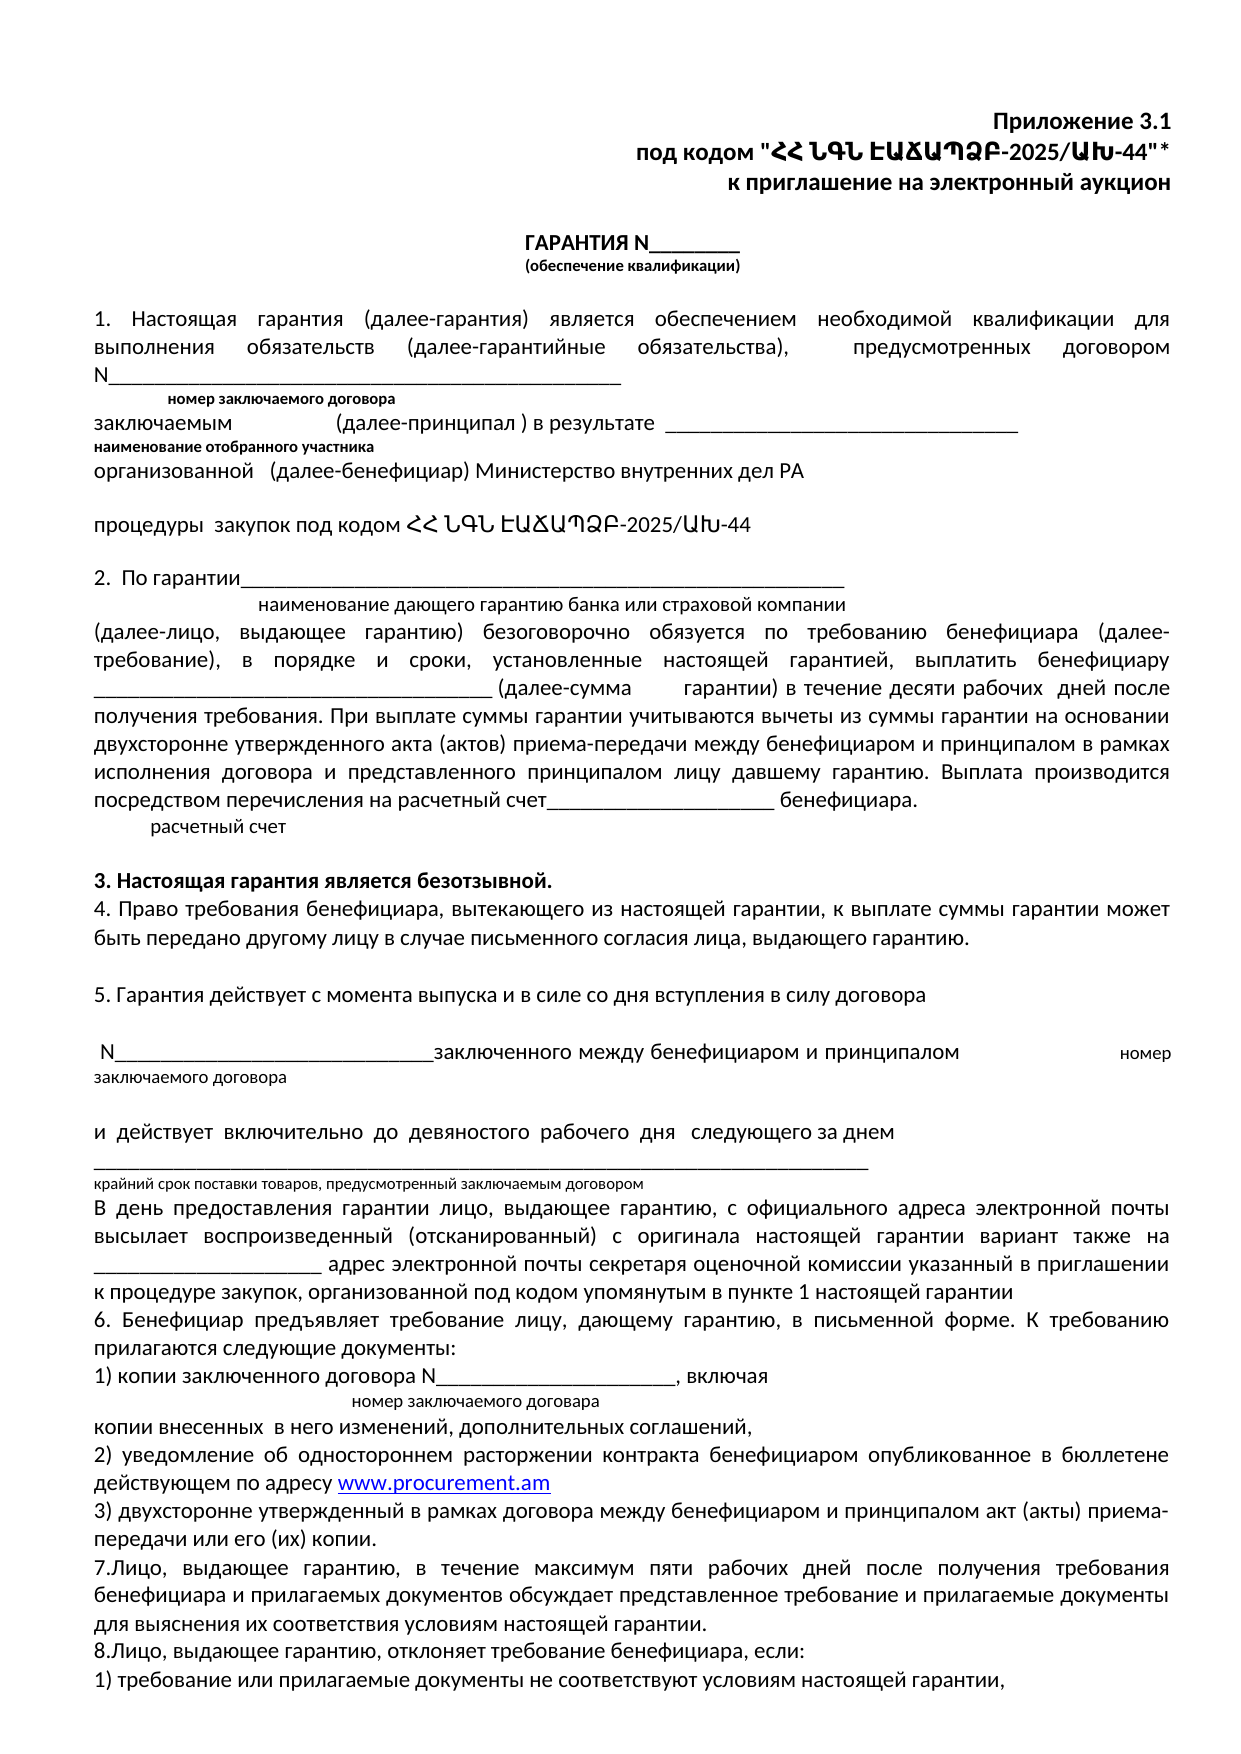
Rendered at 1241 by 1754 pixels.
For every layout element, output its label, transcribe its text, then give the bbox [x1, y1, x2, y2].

text крайний срок поставки товаров, предусмотренный заключаемым договором [94, 1173, 1171, 1193]
text номер заключаемого договара [94, 1389, 1171, 1412]
text 2) уведомление об одностороннем расторжении контракта бенефициаром опубликованное в бюллетене действующем по адресу www.procurement.am [94, 1441, 1171, 1497]
text 3) двухсторонне утвержденный в рамках договора между бенефициаром и принципалом акт (акты) приема-передачи или его (их) копии. [94, 1497, 1171, 1553]
text ГАРАНТИЯ N________ [94, 228, 1171, 256]
text расчетный счет [94, 813, 1171, 838]
text 4. Право требования бенефициара, вытекающего из настоящей гарантии, к выплате суммы гарантии может быть передано другому лицу в случае письменного согласия лица, выдающего гарантию. [94, 894, 1171, 951]
text (обеспечение квалификации) [94, 256, 1171, 276]
text 5. Гарантия действует с момента выпуска и в силе со дня вступления в силу договора [94, 980, 1171, 1008]
text копии внесенных в него изменений, дополнительных соглашений, [94, 1412, 1171, 1441]
text номер заключаемого договора [94, 388, 1171, 408]
text под кодом "ՀՀ ՆԳՆ ԷԱՃԱՊՁԲ-2025/ԱԽ-44"* [94, 136, 1171, 167]
text и действует включительно до девяностого рабочего дня следующего за днем [94, 1117, 1171, 1145]
text организованной (далее-бенефициар) Министерство внутренних дел РА [94, 457, 1171, 485]
text процедуры закупок под кодом ՀՀ ՆԳՆ ԷԱՃԱՊՁԲ-2025/ԱԽ-44 [94, 510, 1171, 538]
text 1) копии заключенного договора N_____________________, включая [94, 1362, 1171, 1389]
text 3. Настоящая гарантия является безотзывной. [94, 867, 1171, 894]
text N____________________________заключенного между бенефициаром и принципалом номер заключаемого договора [94, 1037, 1171, 1088]
text 1) требование или прилагаемые документы не соответствуют условиям настоящей гарантии, [94, 1665, 1171, 1693]
text к приглашение на электронный аукцион [94, 167, 1171, 197]
text 1. Настоящая гарантия (далее-гарантия) является обеспечением необходимой квалификации для выполнения обязательств (далее-гарантийные обязательства), предусмотренных договором N_____________________________________________ [94, 304, 1171, 388]
text (далее-лицо, выдающее гарантию) безоговорочно обязуется по требованию бенефициара (далее-требование), в порядке и сроки, установленные настоящей гарантией, выплатить бенефициару ___________________________________ (далее-сумма гарантии) в течение десяти рабочих дней после получения требования. При выплате суммы гарантии учитываются вычеты из суммы гарантии на основании двухсторонне утвержденного акта (актов) приема-передачи между бенефициаром и принципалом в рамках исполнения договора и представленного принципалом лицу давшему гарантию. Выплата производится посредством перечисления на расчетный счет____________________ бенефициара. [94, 617, 1171, 813]
text 8.Лицо, выдающее гарантию, отклоняет требование бенефициара, если: [94, 1637, 1171, 1665]
text В день предоставления гарантии лицо, выдающее гарантию, с официального адреса электронной почты высылает воспроизведенный (отсканированный) с оригинала настоящей гарантии вариант также на ____________________ адрес электронной почты секретаря оценочной комиссии указанный в приглашении к процедуре закупок, организованной под кодом упомянутым в пункте 1 настоящей гарантии [94, 1193, 1171, 1306]
text ____________________________________________________________________ [94, 1145, 1171, 1173]
text наименование отобранного участника [94, 436, 1171, 457]
text Приложение 3.1 [94, 106, 1171, 136]
text заключаемым (далее-принципал ) в результате _______________________________ [94, 408, 1171, 436]
text 6. Бенефициар предъявляет требование лицу, дающему гарантию, в письменной форме. К требованию прилагаются следующие документы: [94, 1306, 1171, 1362]
text 7.Лицо, выдающее гарантию, в течение максимум пяти рабочих дней после получения требования бенефициара и прилагаемых документов обсуждает представленное требование и прилагаемые документы для выяснения их соответствия условиям настоящей гарантии. [94, 1553, 1171, 1637]
text 2. По гарантии_____________________________________________________ [94, 563, 1171, 592]
text наименование дающего гарантию банка или страховой компании [94, 592, 1171, 617]
